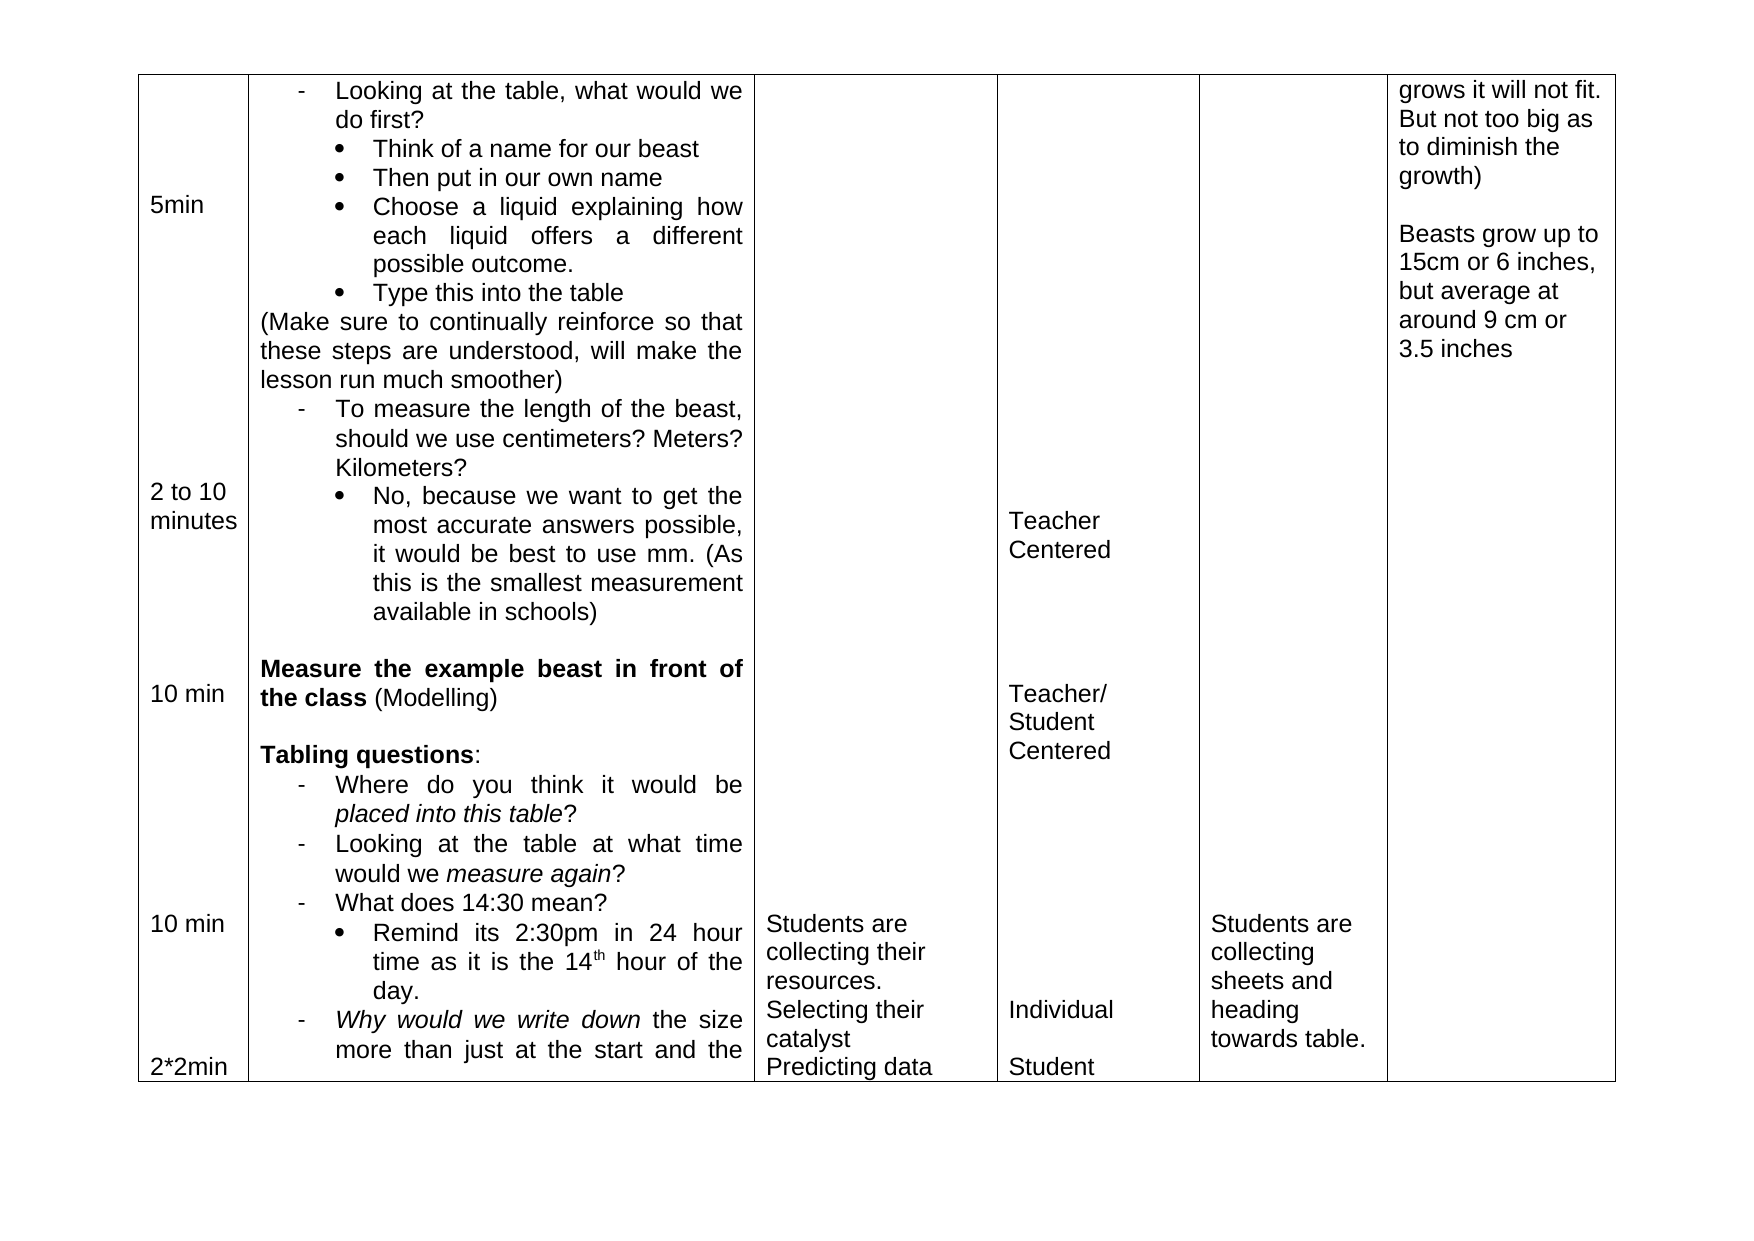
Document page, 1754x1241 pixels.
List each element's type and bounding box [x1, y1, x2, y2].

table_cell [139, 75, 248, 1081]
table_cell [249, 75, 754, 1081]
table_cell [998, 75, 1199, 1081]
table_cell [1388, 75, 1615, 1081]
table_cell [755, 75, 997, 1081]
table_cell [1200, 75, 1387, 1081]
